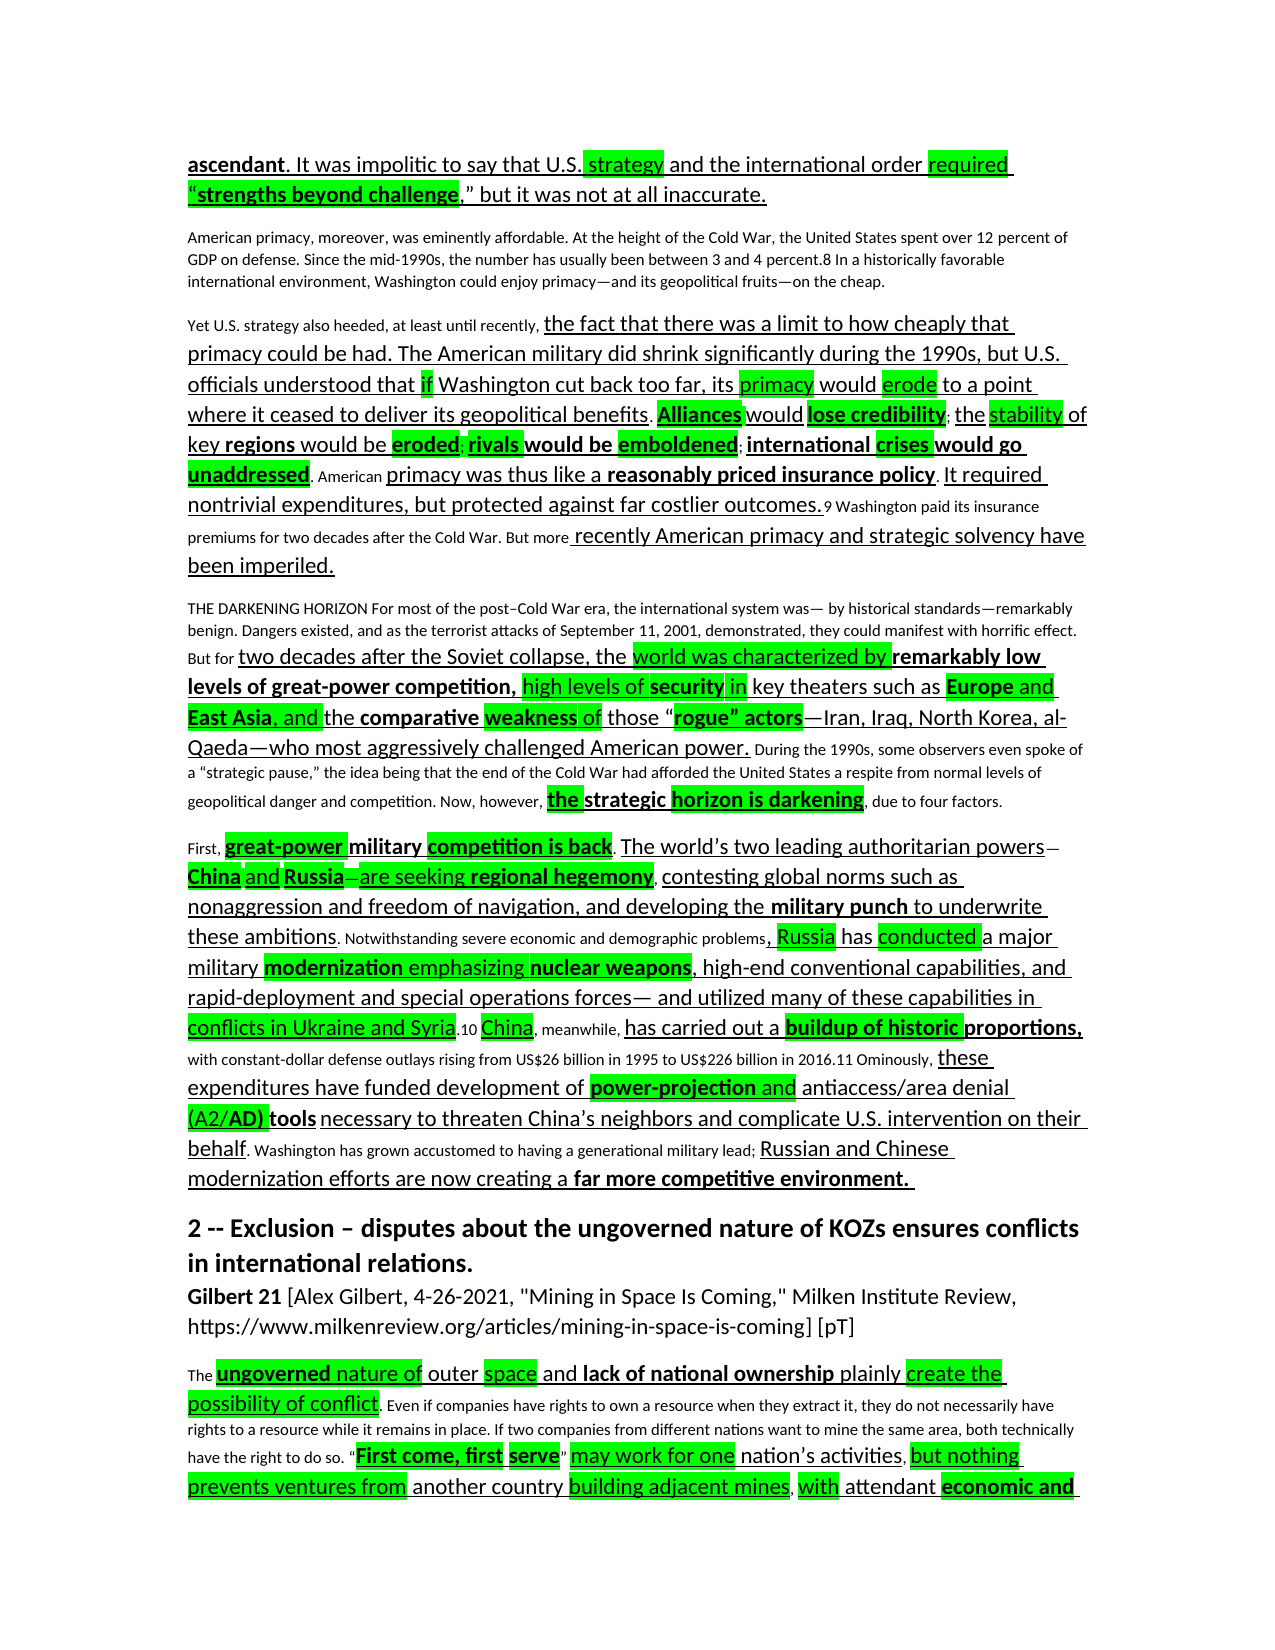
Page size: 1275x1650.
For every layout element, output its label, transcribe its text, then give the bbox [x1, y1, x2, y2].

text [187, 150, 1087, 208]
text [187, 1359, 1087, 1500]
text Yet U.S. strategy also heeded, at least until recently, the fact that there was a limit to how cheaply that primacy could be had. The American military did shrink significantly during the 1990s, but U.S. officials understood that if Washington cut back too far, its primacy would erode to a point where it ceased to deliver its geopolitical benefits. Alliances would lose credibility; the stability of key regions would be eroded; rivals would be emboldened; international crises would go unaddressed. American primacy was thus like a reasonably priced insurance policy. It required nontrivial expenditures, but protected against far costlier outcomes.9 Washington paid its insurance premiums for two decades after the Cold War. But more recently American primacy and strategic solvency have been imperiled. [187, 309, 1087, 579]
text First, great-power military competition is back. The world’s two leading authoritarian powers—China and Russia—are seeking regional hegemony, contesting global norms such as nonaggression and freedom of navigation, and developing the military punch to underwrite these ambitions. Notwithstanding severe economic and demographic problems, Russia has conducted a major military modernization emphasizing nuclear weapons, high-end conventional capabilities, and rapid-deployment and special operations forces— and utilized many of these capabilities in conflicts in Ukraine and Syria.10 China, meanwhile, has carried out a buildup of historic proportions, with constant-dollar defense outlays rising from US$26 billion in 1995 to US$226 billion in 2016.11 Ominously, these expenditures have funded development of power-projection and antiaccess/area denial (A2/AD) tools necessary to threaten China’s neighbors and complicate U.S. intervention on their behalf. Washington has grown accustomed to having a generational military lead; Russian and Chinese modernization efforts are now creating a far more competitive environment. [187, 832, 1087, 1192]
subtitle 2 -- Exclusion – disputes about the ungoverned nature of KOZs ensures conflicts in international relations. [187, 1211, 1087, 1280]
text American primacy, moreover, was eminently affordable. At the height of the Cold War, the United States spent over 12 percent of GDP on defense. Since the mid-1990s, the number has usually been between 3 and 4 percent.8 In a historically favorable international environment, Washington could enjoy primacy—and its geopolitical fruits—on the cheap. [187, 227, 1087, 291]
text Gilbert 21 [Alex Gilbert, 4-26-2021, "Mining in Space Is Coming," Milken Institute Review, https://www.milkenreview.org/articles/mining-in-space-is-coming] [pT] [187, 1282, 1087, 1341]
text THE DARKENING HORIZON For most of the post–Cold War era, the international system was— by historical standards—remarkably benign. Dangers existed, and as the terrorist attacks of September 11, 2001, demonstrated, they could manifest with horrific effect. But for two decades after the Soviet collapse, the world was characterized by remarkably low levels of great-power competition, high levels of security in key theaters such as Europe and East Asia, and the comparative weakness of those “rogue” actors—Iran, Iraq, North Korea, al-Qaeda—who most aggressively challenged American power. During the 1990s, some observers even spoke of a “strategic pause,” the idea being that the end of the Cold War had afforded the United States a respite from normal levels of geopolitical danger and competition. Now, however, the strategic horizon is darkening, due to four factors. [187, 598, 1087, 813]
